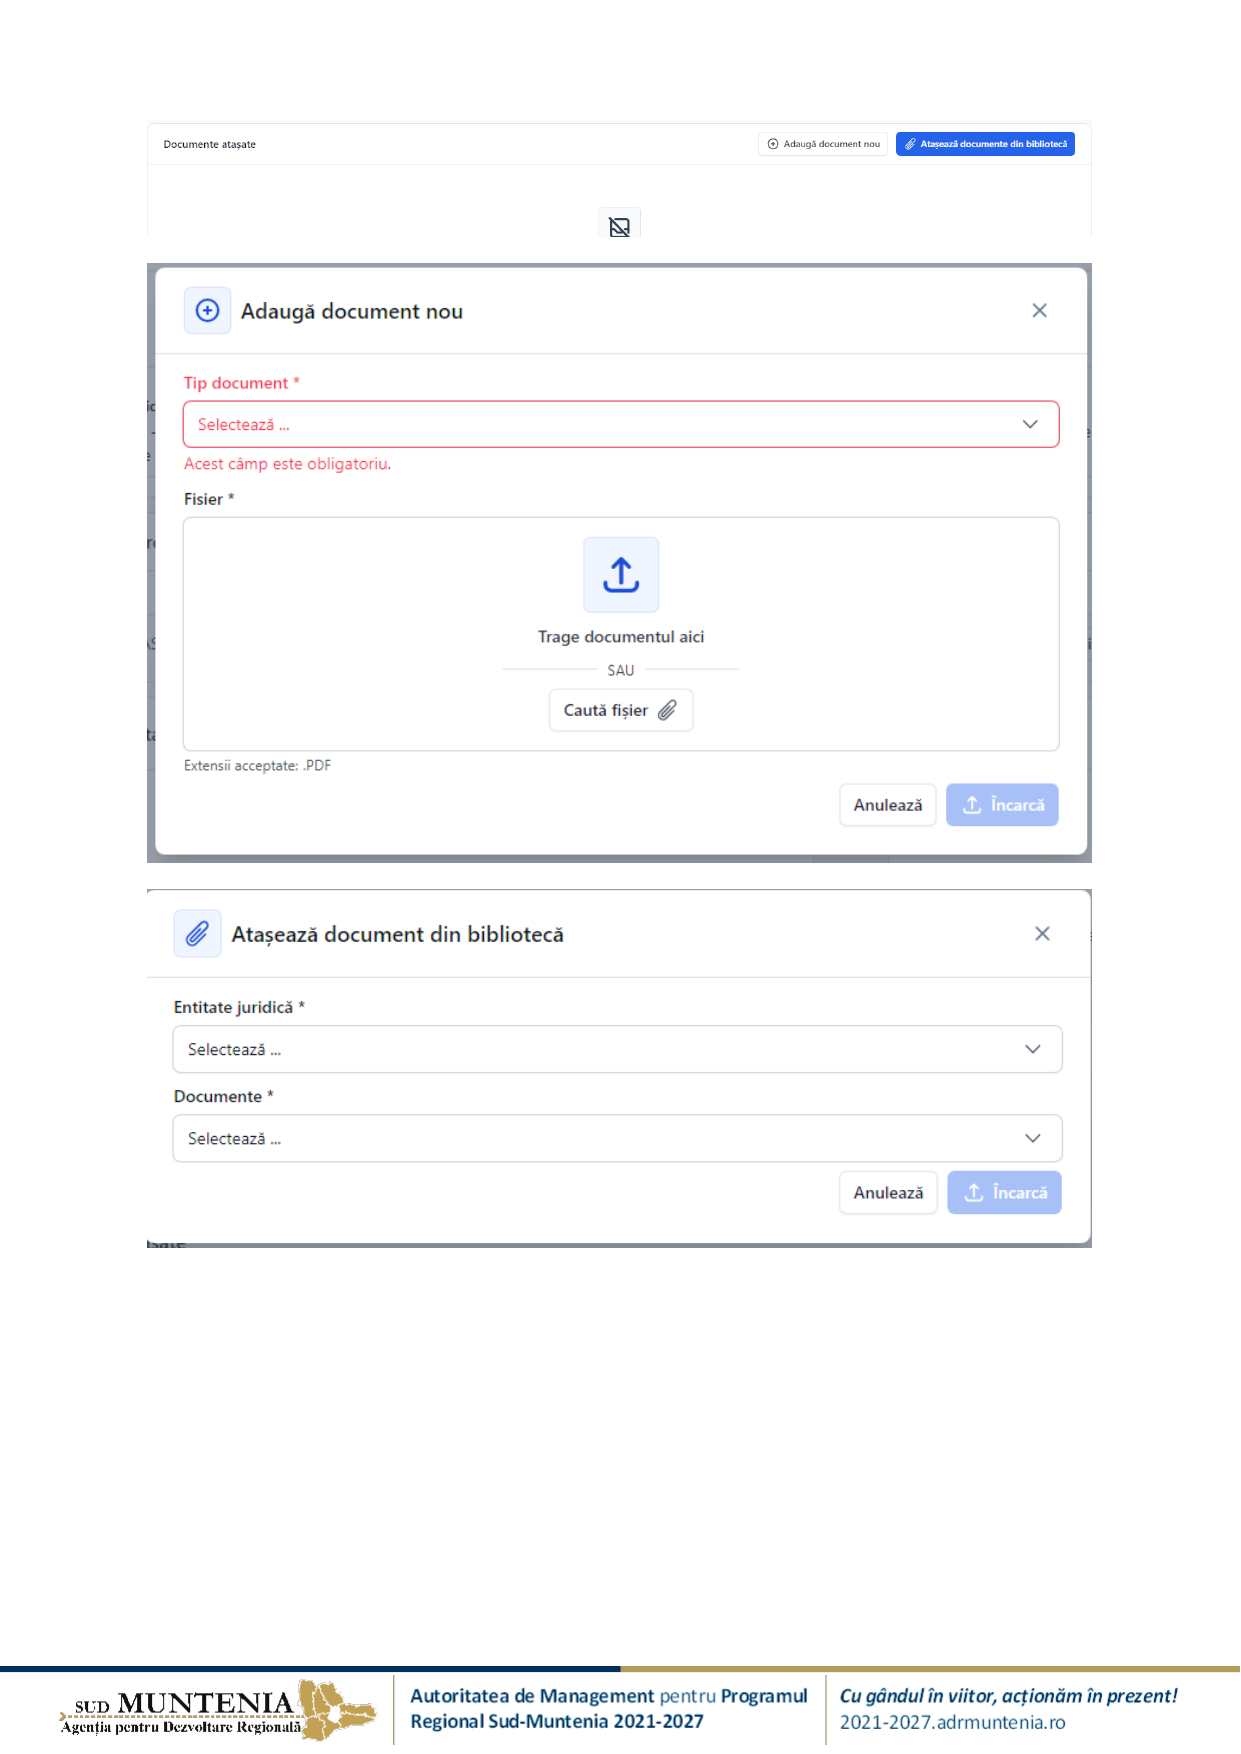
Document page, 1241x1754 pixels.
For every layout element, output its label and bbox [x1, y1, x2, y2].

picture [147, 889, 1092, 1248]
picture [0, 1666, 1241, 1746]
picture [147, 120, 1092, 237]
picture [147, 263, 1092, 863]
